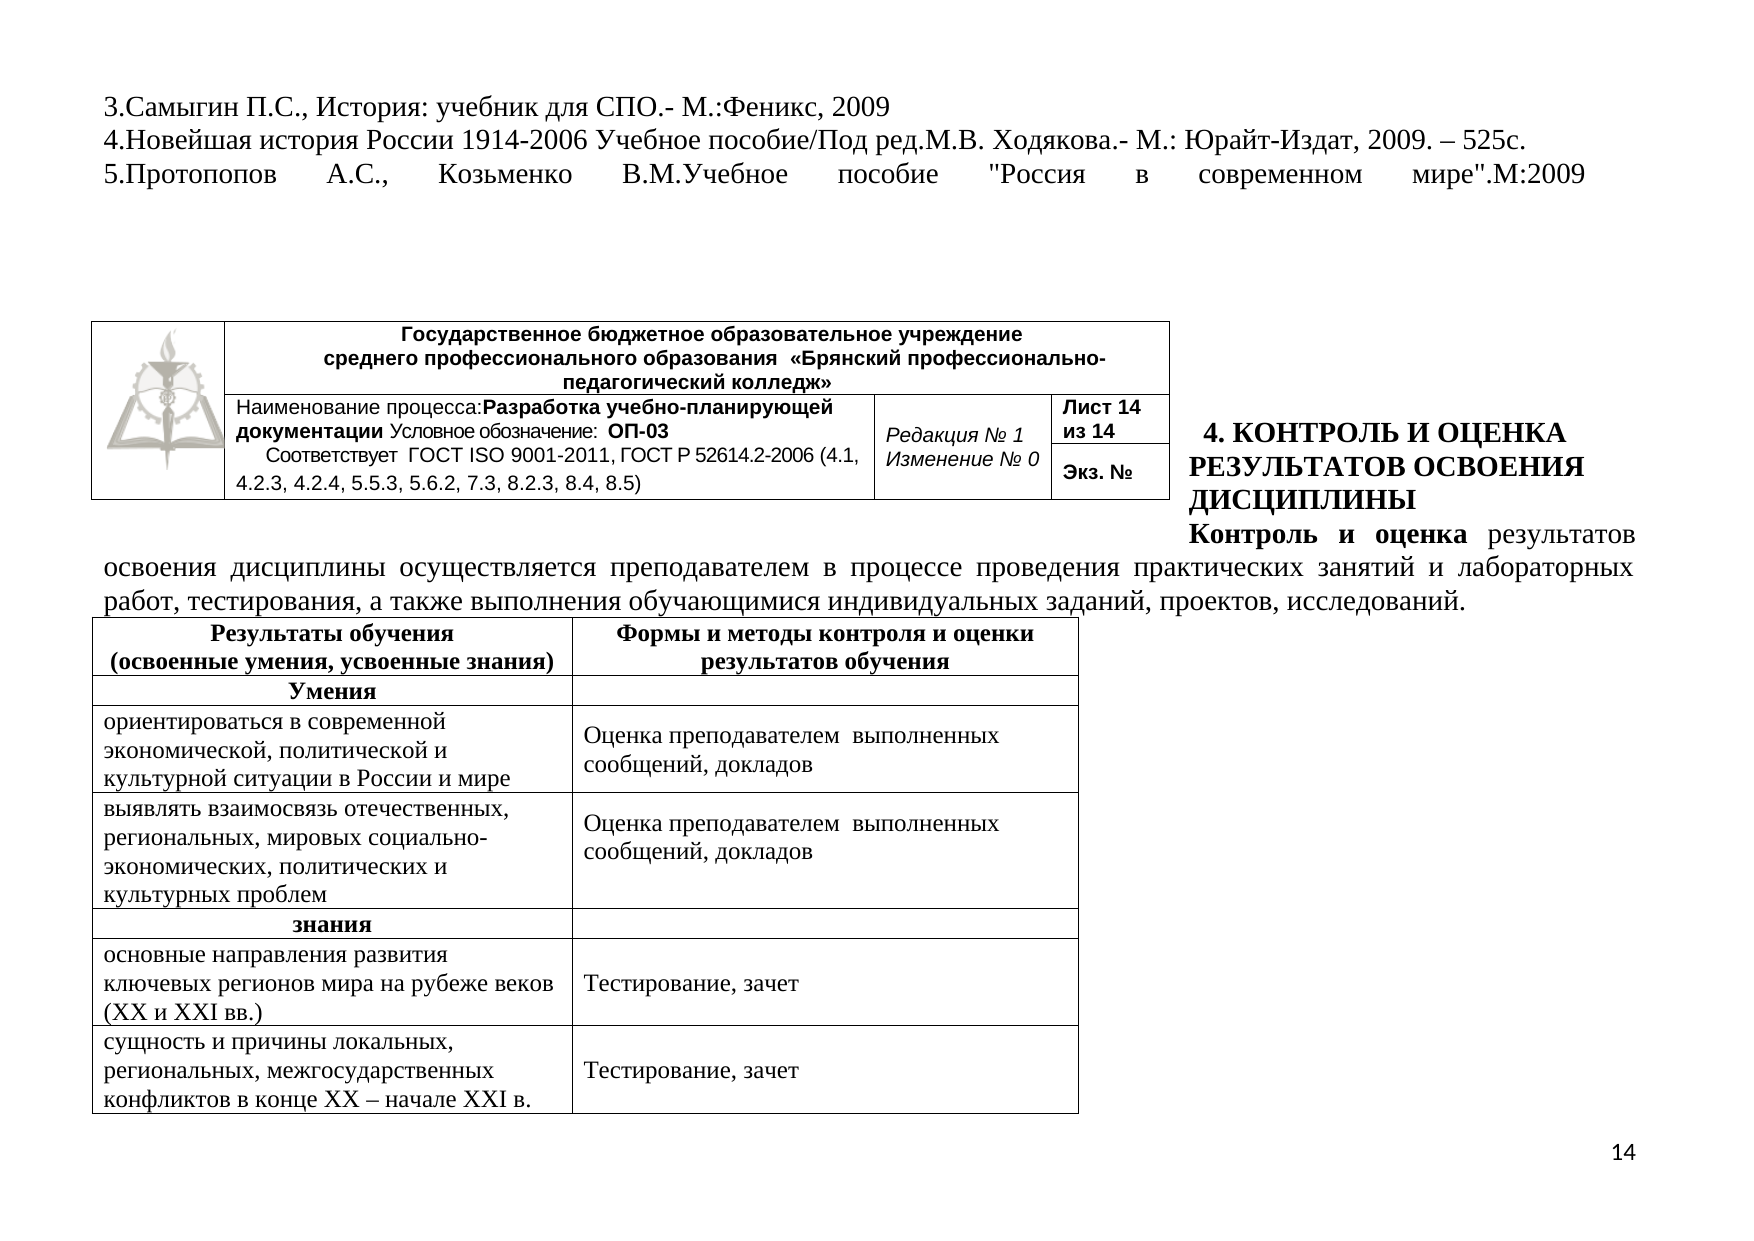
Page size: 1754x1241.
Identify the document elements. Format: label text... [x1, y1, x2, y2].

table_cell ориентироваться в современной экономической, политической и культурной ситуации в России и мире [93, 706, 572, 792]
table_cell [573, 676, 1078, 705]
table_header Результаты обучения (освоенные умения, усвоенные знания) [93, 618, 572, 675]
text 4.Новейшая история России 1914-2006 Учебное пособие/Под ред.М.В. Ходякова.- М.: Юрайт-Издат, 2009. – 525с. [103, 122, 1636, 156]
table_cell основные направления развития ключевых регионов мира на рубеже веков (XX и XXI вв.) [93, 939, 572, 1025]
table_cell Оценка преподавателем выполненных сообщений, докладов [573, 793, 1078, 908]
table_cell знания [93, 909, 572, 938]
table_cell Оценка преподавателем выполненных сообщений, докладов [573, 706, 1078, 792]
table_cell [573, 909, 1078, 938]
table_cell Тестирование, зачет [573, 1026, 1078, 1113]
table_cell Лист 14 из 14 [1052, 395, 1169, 443]
table_cell Экз. № [1052, 444, 1169, 499]
subtitle Контроль и оценка результатов освоения дисциплины осуществляется преподавателем в процессе проведения практических занятий и лабораторных работ, тестирования, а также выполнения обучающимися индивидуальных заданий, проектов, исследований. [103, 516, 1636, 617]
text 5.Протопопов А.С., Козьменко В.М.Учебное пособие "Россия в современном мире".М:2009 [103, 156, 1636, 217]
table_cell сущность и причины локальных, региональных, межгосударственных конфликтов в конце XX – начале XXI в. [93, 1026, 572, 1113]
table_header Формы и методы контроля и оценки результатов обучения [573, 618, 1078, 675]
table_cell Наименование процесса:Разработка учебно-планирующей документации Условное обозначение: ОП-03 Соответствует ГОСТ ISO 9001-2011, ГОСТ Р 52614.2-2006 (4.1, 4.2.3, 4.2.4, 5.5.3, 5.6.2, 7.3, 8.2.3, 8.4, 8.5) [225, 395, 874, 499]
table_cell Умения [93, 676, 572, 705]
text 3.Самыгин П.С., История: учебник для СПО.- М.:Феникс, 2009 [103, 89, 1636, 122]
table_header [92, 322, 224, 499]
table_cell Тестирование, зачет [573, 939, 1078, 1025]
table_cell Редакция № 1 Изменение № 0 [875, 395, 1051, 499]
subtitle 4. Контроль и оценка результатов освоения Дисциплины [103, 415, 1636, 516]
table_header Государственное бюджетное образовательное учреждение среднего профессионального образования «Брянский профессионально-педагогический колледж» [225, 322, 1169, 394]
table_cell выявлять взаимосвязь отечественных, региональных, мировых социально- экономических, политических и культурных проблем [93, 793, 572, 908]
